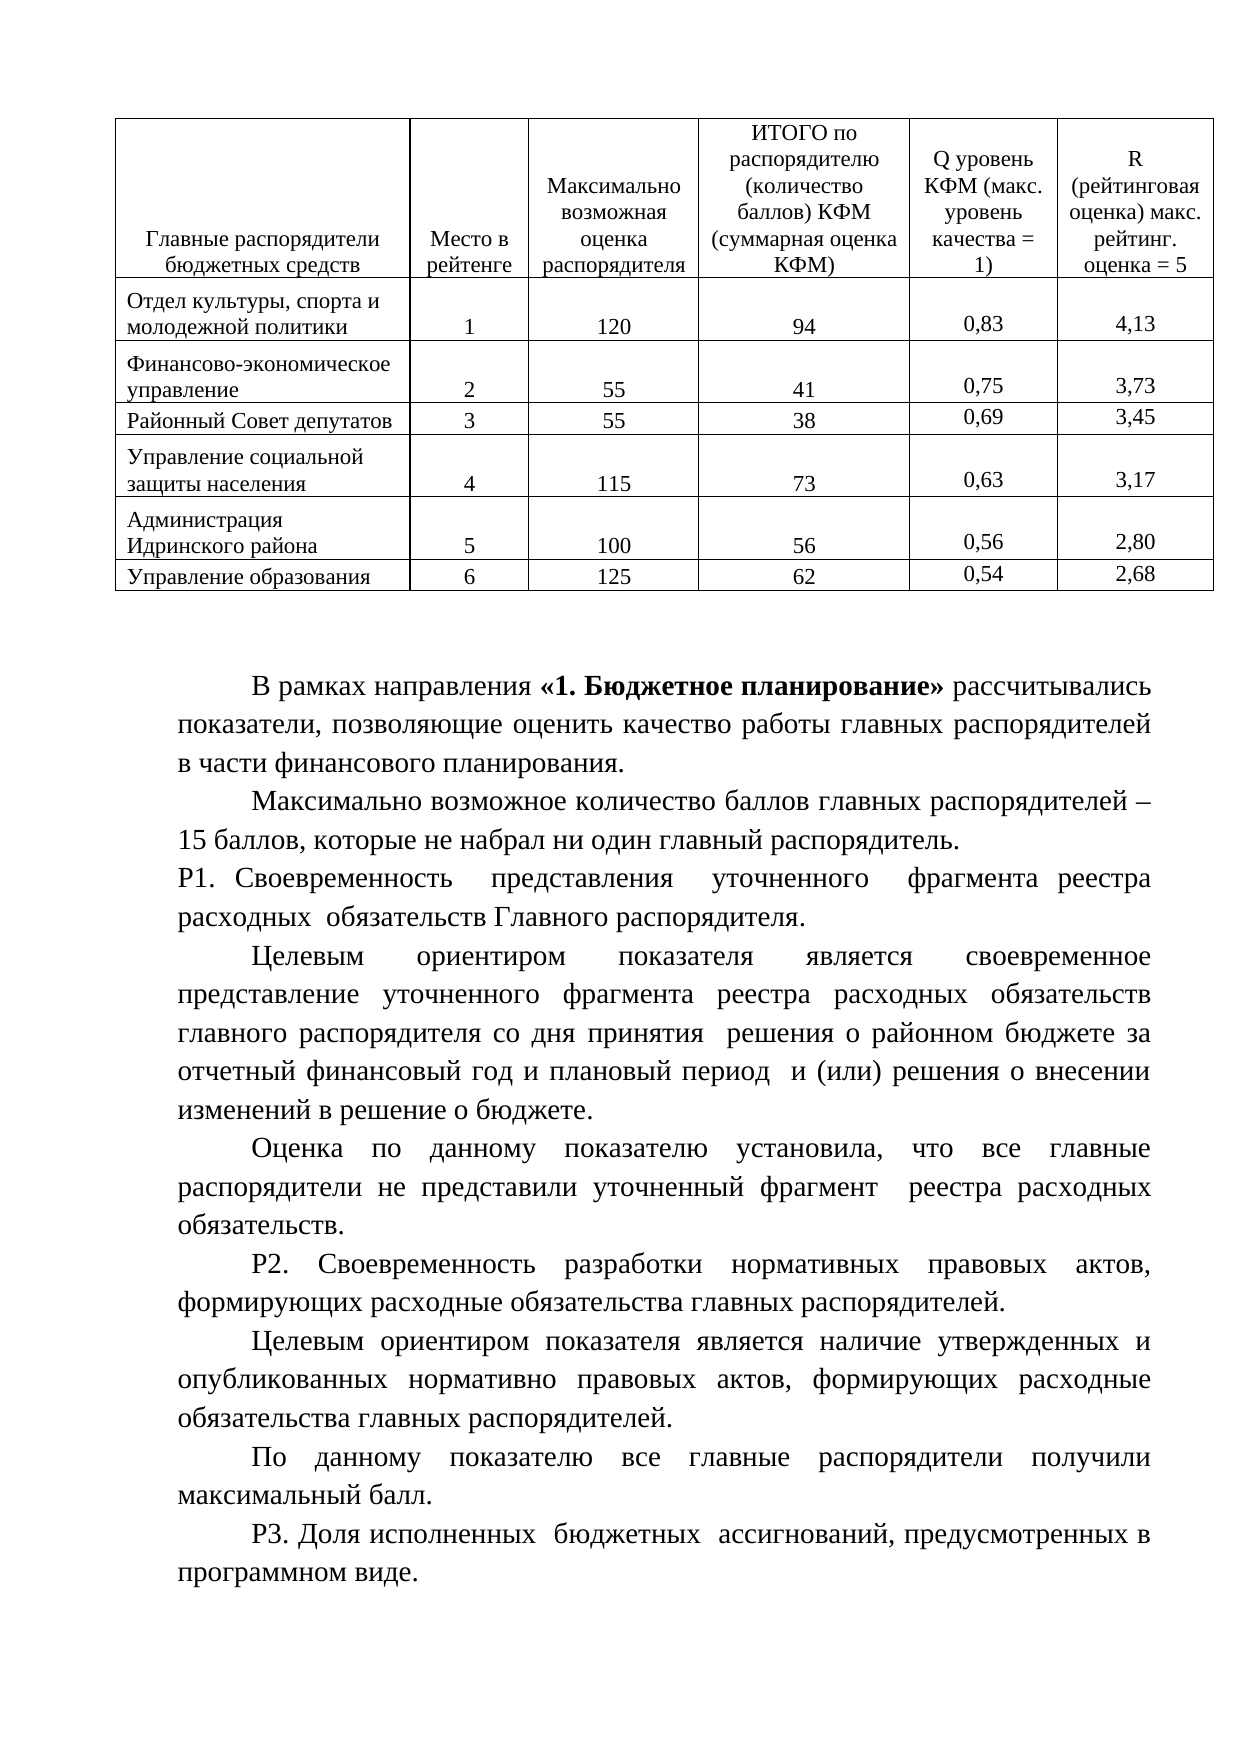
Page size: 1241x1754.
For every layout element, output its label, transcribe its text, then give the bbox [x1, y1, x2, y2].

table_cell 56 [699, 497, 909, 558]
table_cell 3,73 [1058, 341, 1213, 402]
table_cell 4 [411, 435, 528, 496]
table_cell 2 [411, 341, 528, 402]
text Р1. Своевременность представления уточненного фрагмента реестра расходных обязательств Главного распорядителя. [177, 861, 1152, 933]
table_cell 55 [529, 341, 698, 402]
table_cell 6 [411, 560, 528, 590]
text По данному показателю все главные распорядители получили максимальный балл. [177, 1439, 1152, 1511]
table_cell 115 [529, 435, 698, 496]
table_cell 55 [529, 403, 698, 433]
text В рамках направления «1. Бюджетное планирование» рассчитывались показатели, позволяющие оценить качество работы главных распорядителей в части финансового планирования. [177, 668, 1152, 778]
table_cell 0,63 [910, 435, 1057, 496]
table_header Главные распорядители бюджетных средств [116, 119, 409, 277]
table_cell 0,83 [910, 278, 1057, 340]
table_cell 0,56 [910, 497, 1057, 558]
table_cell Финансово-экономическое управление [116, 341, 409, 402]
text Целевым ориентиром показателя является своевременное представление уточненного фрагмента реестра расходных обязательств главного распорядителя со дня принятия решения о районном бюджете за отчетный финансовый год и плановый период и (или) решения о внесении изменений в решение о бюджете. [177, 938, 1152, 1125]
table_cell 120 [529, 278, 698, 340]
table_cell 0,69 [910, 403, 1057, 433]
table_cell 3 [411, 403, 528, 433]
table_cell Районный Совет депутатов [116, 403, 409, 433]
text Р2. Своевременность разработки нормативных правовых актов, формирующих расходные обязательства главных распорядителей. [177, 1246, 1152, 1318]
table_header Место в рейтенге [411, 119, 528, 277]
table_cell Управление социальной защиты населения [116, 435, 409, 496]
table_cell 100 [529, 497, 698, 558]
table_cell Администрация Идринского района [116, 497, 409, 558]
table_cell 1 [411, 278, 528, 340]
table_cell 2,80 [1058, 497, 1213, 558]
text Оценка по данному показателю установила, что все главные распорядители не представили уточненный фрагмент реестра расходных обязательств. [177, 1130, 1152, 1241]
table_cell 62 [699, 560, 909, 590]
table_cell 4,13 [1058, 278, 1213, 340]
text Целевым ориентиром показателя является наличие утвержденных и опубликованных нормативно правовых актов, формирующих расходные обязательства главных распорядителей. [177, 1323, 1152, 1434]
table_header Максимально возможная оценка распорядителя [529, 119, 698, 277]
table_cell 94 [699, 278, 909, 340]
text Р3. Доля исполненных бюджетных ассигнований, предусмотренных в программном виде. [177, 1516, 1152, 1588]
table_cell 0,75 [910, 341, 1057, 402]
text Максимально возможное количество баллов главных распорядителей – 15 баллов, которые не набрал ни один главный распорядитель. [177, 783, 1152, 856]
table_cell Отдел культуры, спорта и молодежной политики [116, 278, 409, 340]
table_cell 41 [699, 341, 909, 402]
table_header ИТОГО по распорядителю (количество баллов) КФМ (суммарная оценка КФМ) [699, 119, 909, 277]
table_cell 0,54 [910, 560, 1057, 590]
table_header Q уровень КФМ (макс. уровень качества = 1) [910, 119, 1057, 277]
table_cell 2,68 [1058, 560, 1213, 590]
table_cell 38 [699, 403, 909, 433]
table_cell Управление образования [116, 560, 409, 590]
table_cell 73 [699, 435, 909, 496]
table_header R (рейтинговая оценка) макс. рейтинг. оценка = 5 [1058, 119, 1213, 277]
table_cell 3,17 [1058, 435, 1213, 496]
table_cell 3,45 [1058, 403, 1213, 433]
table_cell 5 [411, 497, 528, 558]
table_cell 125 [529, 560, 698, 590]
